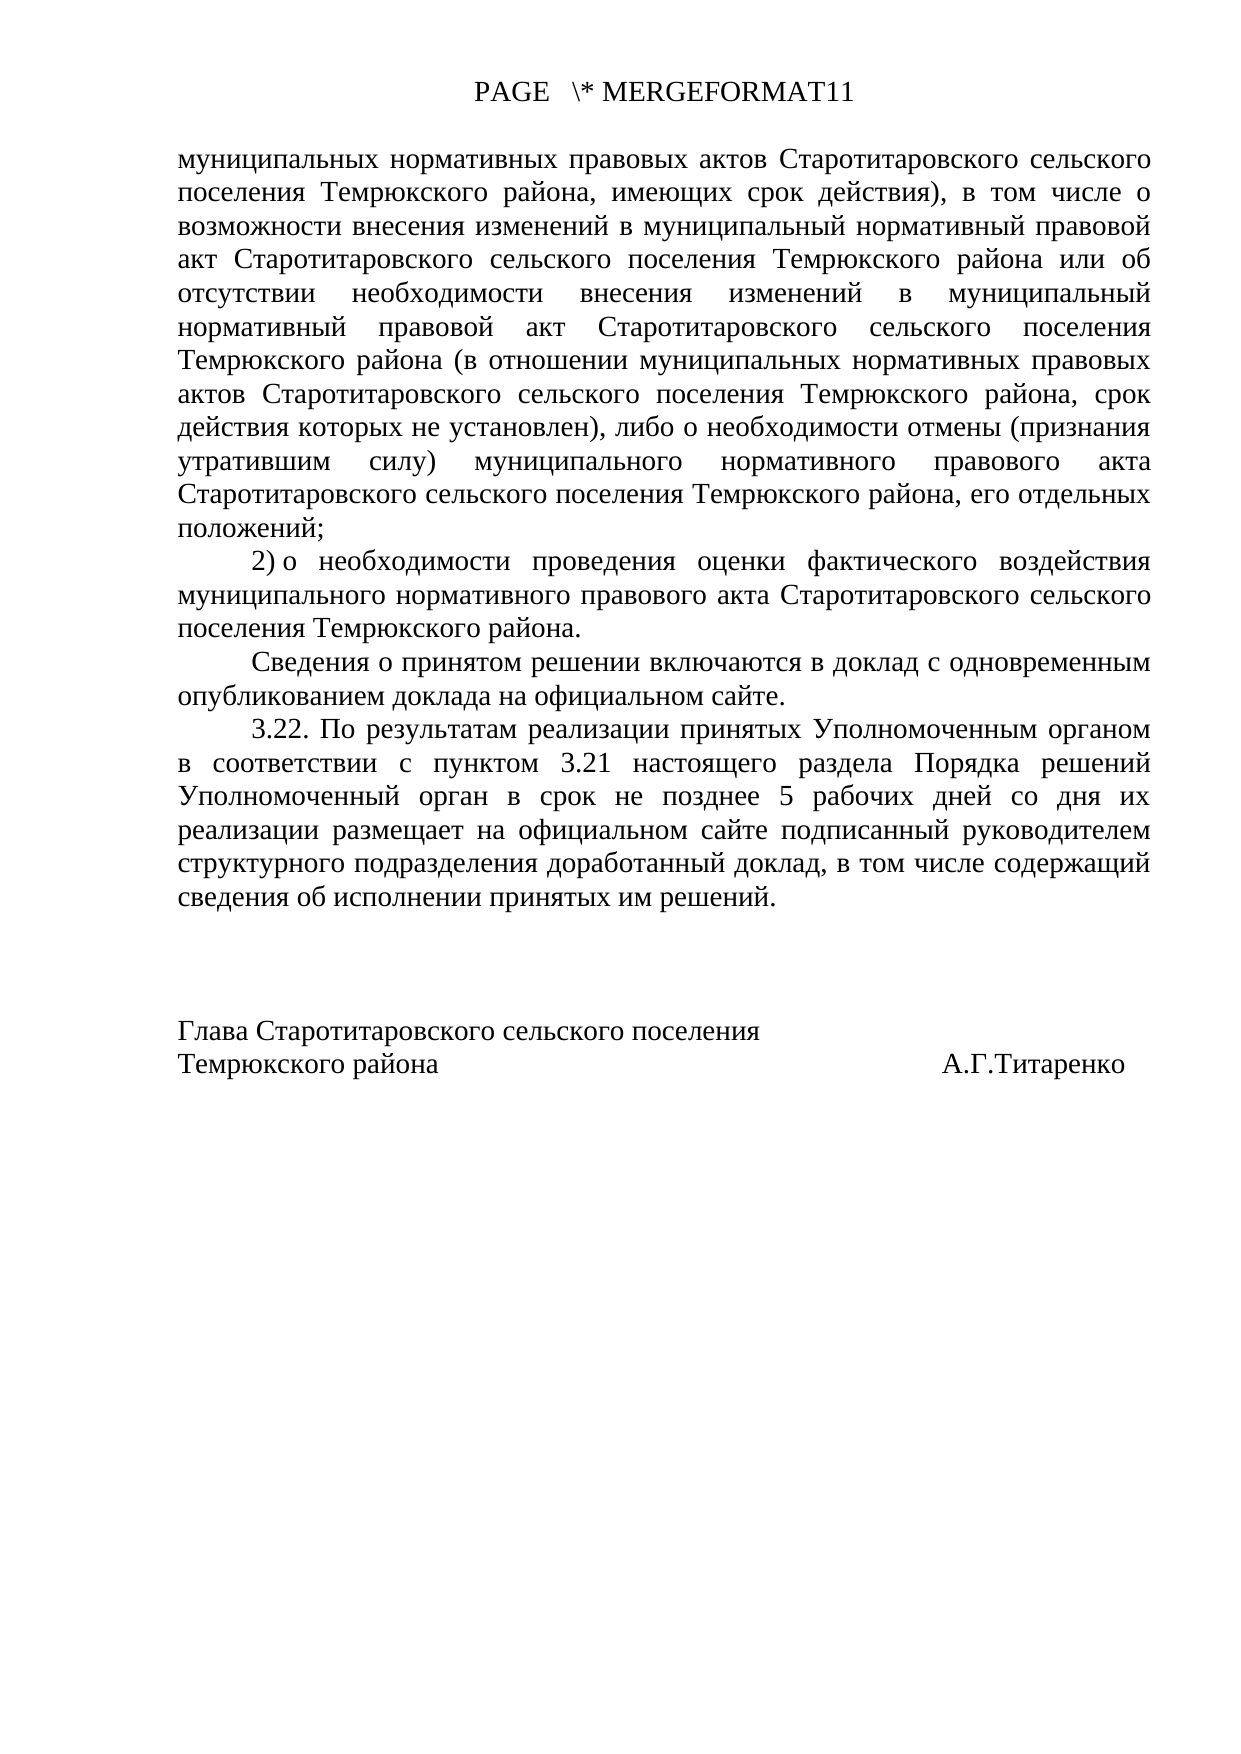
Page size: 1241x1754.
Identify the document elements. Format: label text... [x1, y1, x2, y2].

text 3.22. По результатам реализации принятых Уполномоченным органом в соответствии с пунктом 3.21 настоящего раздела Порядка решений Уполномоченный орган в срок не позднее 5 рабочих дней со дня их реализации размещает на официальном сайте подписанный руководителем структурного подразделения доработанный доклад, в том числе содержащий сведения об исполнении принятых им решений. [177, 711, 1152, 912]
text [177, 141, 1152, 543]
text Темрюкского района А.Г.Титаренко [177, 1047, 1152, 1080]
text Глава Старотитаровского сельского поселения [177, 1013, 1152, 1047]
text 2) о необходимости проведения оценки фактического воздействия муниципального нормативного правового акта Старотитаровского сельского поселения Темрюкского района. [177, 543, 1152, 644]
text Сведения о принятом решении включаются в доклад с одновременным опубликованием доклада на официальном сайте. [177, 644, 1152, 711]
